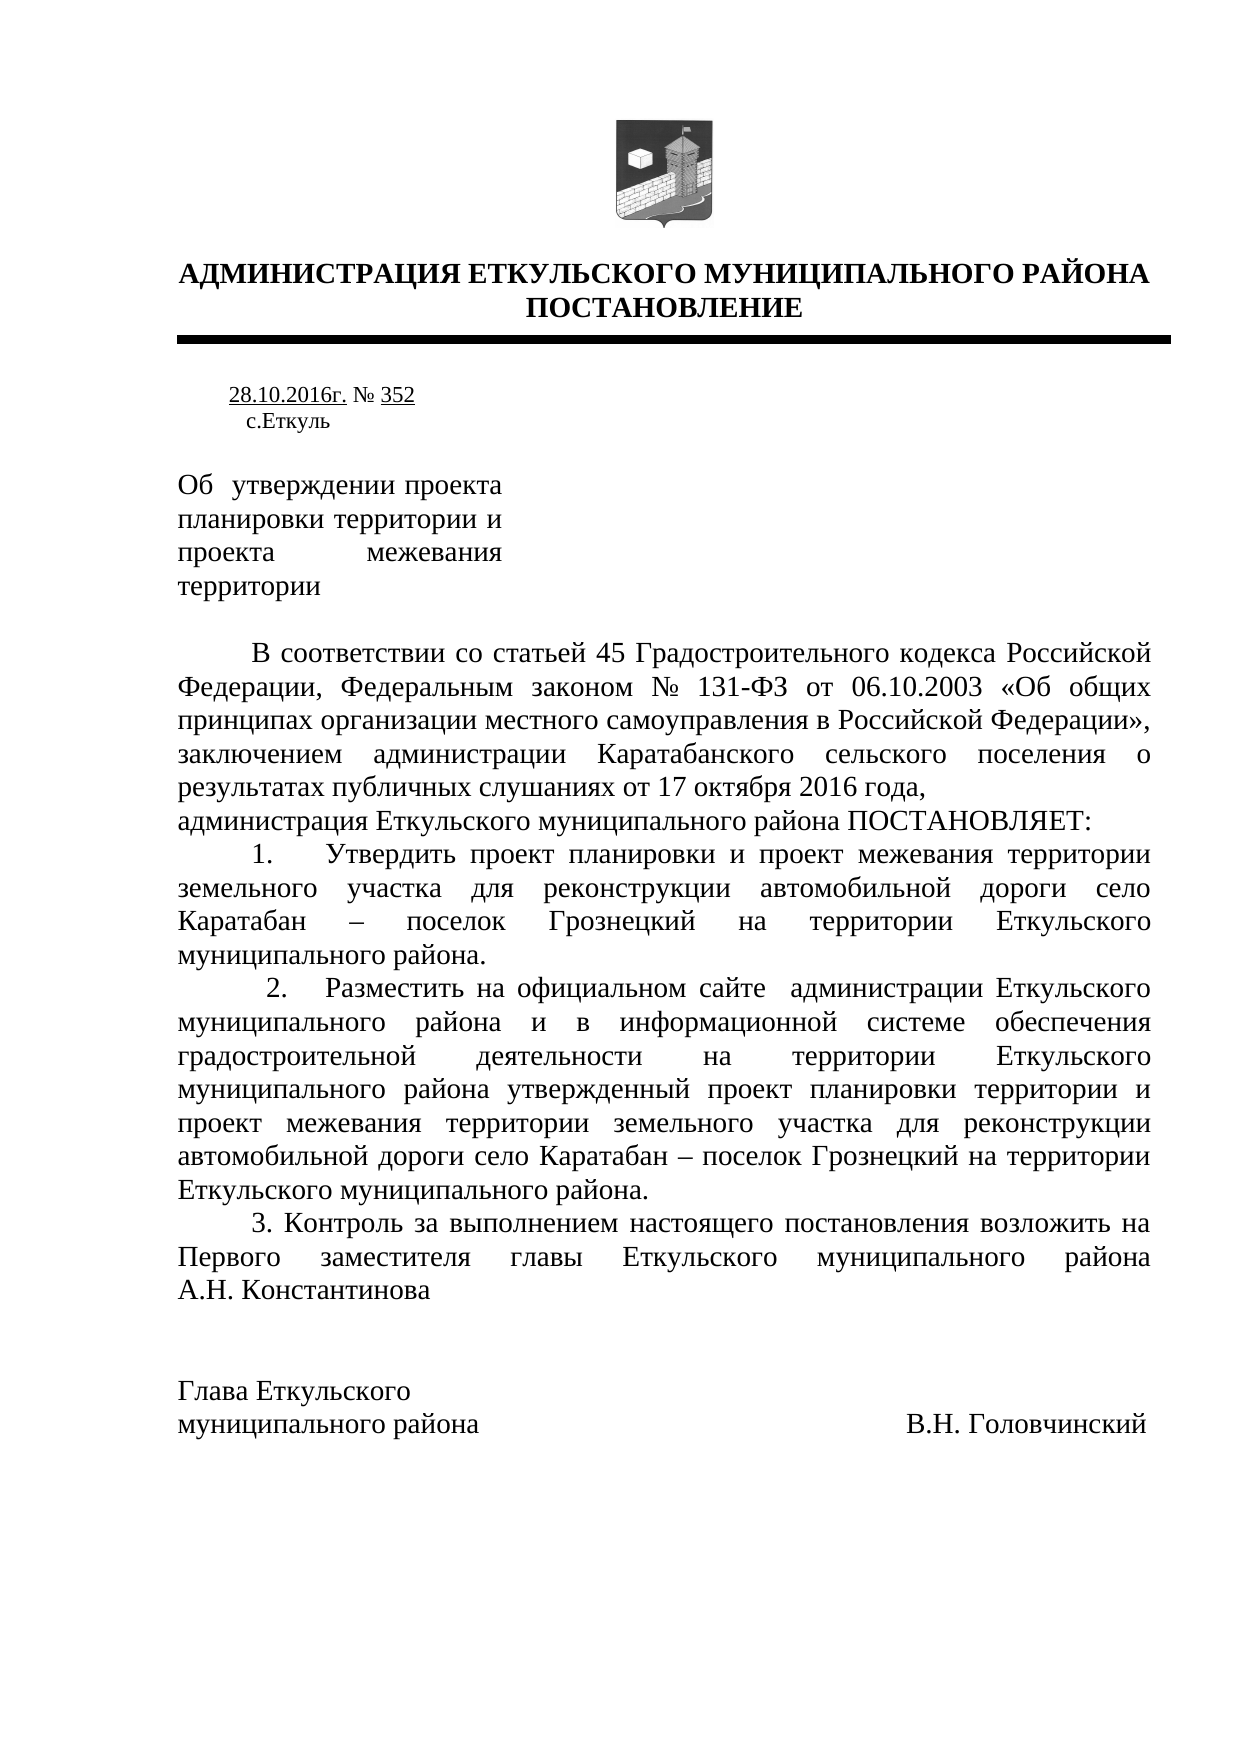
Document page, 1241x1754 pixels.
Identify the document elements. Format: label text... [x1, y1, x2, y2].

text 28.10.2016г. № 352 [177, 381, 1152, 407]
picture [615, 118, 714, 228]
text муниципального района В.Н. Головчинский [177, 1407, 1152, 1440]
subtitle Об утверждении проекта планировки территории и проекта межевания территории [177, 467, 502, 602]
text В соответствии со статьей 45 Градостроительного кодекса Российской Федерации, Федеральным законом № 131-ФЗ от 06.10.2003 «Об общих принципах организации местного самоуправления в Российской Федерации», заключением администрации Каратабанского сельского поселения о результатах публичных слушаниях от 17 октября 2016 года, [177, 635, 1152, 803]
list Разместить на официальном сайте администрации Еткульского муниципального района и в информационной системе обеспечения градостроительной деятельности на территории Еткульского муниципального района утвержденный проект планировки территории и проект межевания территории земельного участка для реконструкции автомобильной дороги село Каратабан – поселок Грознецкий на территории Еткульского муниципального района. [177, 971, 1152, 1205]
text ПОСТАНОВЛЕНИЕ [177, 290, 1152, 324]
text 3. Контроль за выполнением настоящего постановления возложить на Первого заместителя главы Еткульского муниципального района А.Н. Константинова [177, 1205, 1152, 1306]
text Глава Еткульского [177, 1373, 1152, 1407]
text с.Еткуль [177, 407, 1152, 434]
text администрация Еткульского муниципального района ПОСТАНОВЛЯЕТ: [177, 803, 1152, 836]
text АДМИНИСТРАЦИЯ ЕТКУЛЬСКОГО МУНИЦИПАЛЬНОГО РАЙОНА [177, 257, 1152, 290]
subtitle Утвердить проект планировки и проект межевания территории земельного участка для реконструкции автомобильной дороги село Каратабан – поселок Грознецкий на территории Еткульского муниципального района. [177, 836, 1152, 971]
